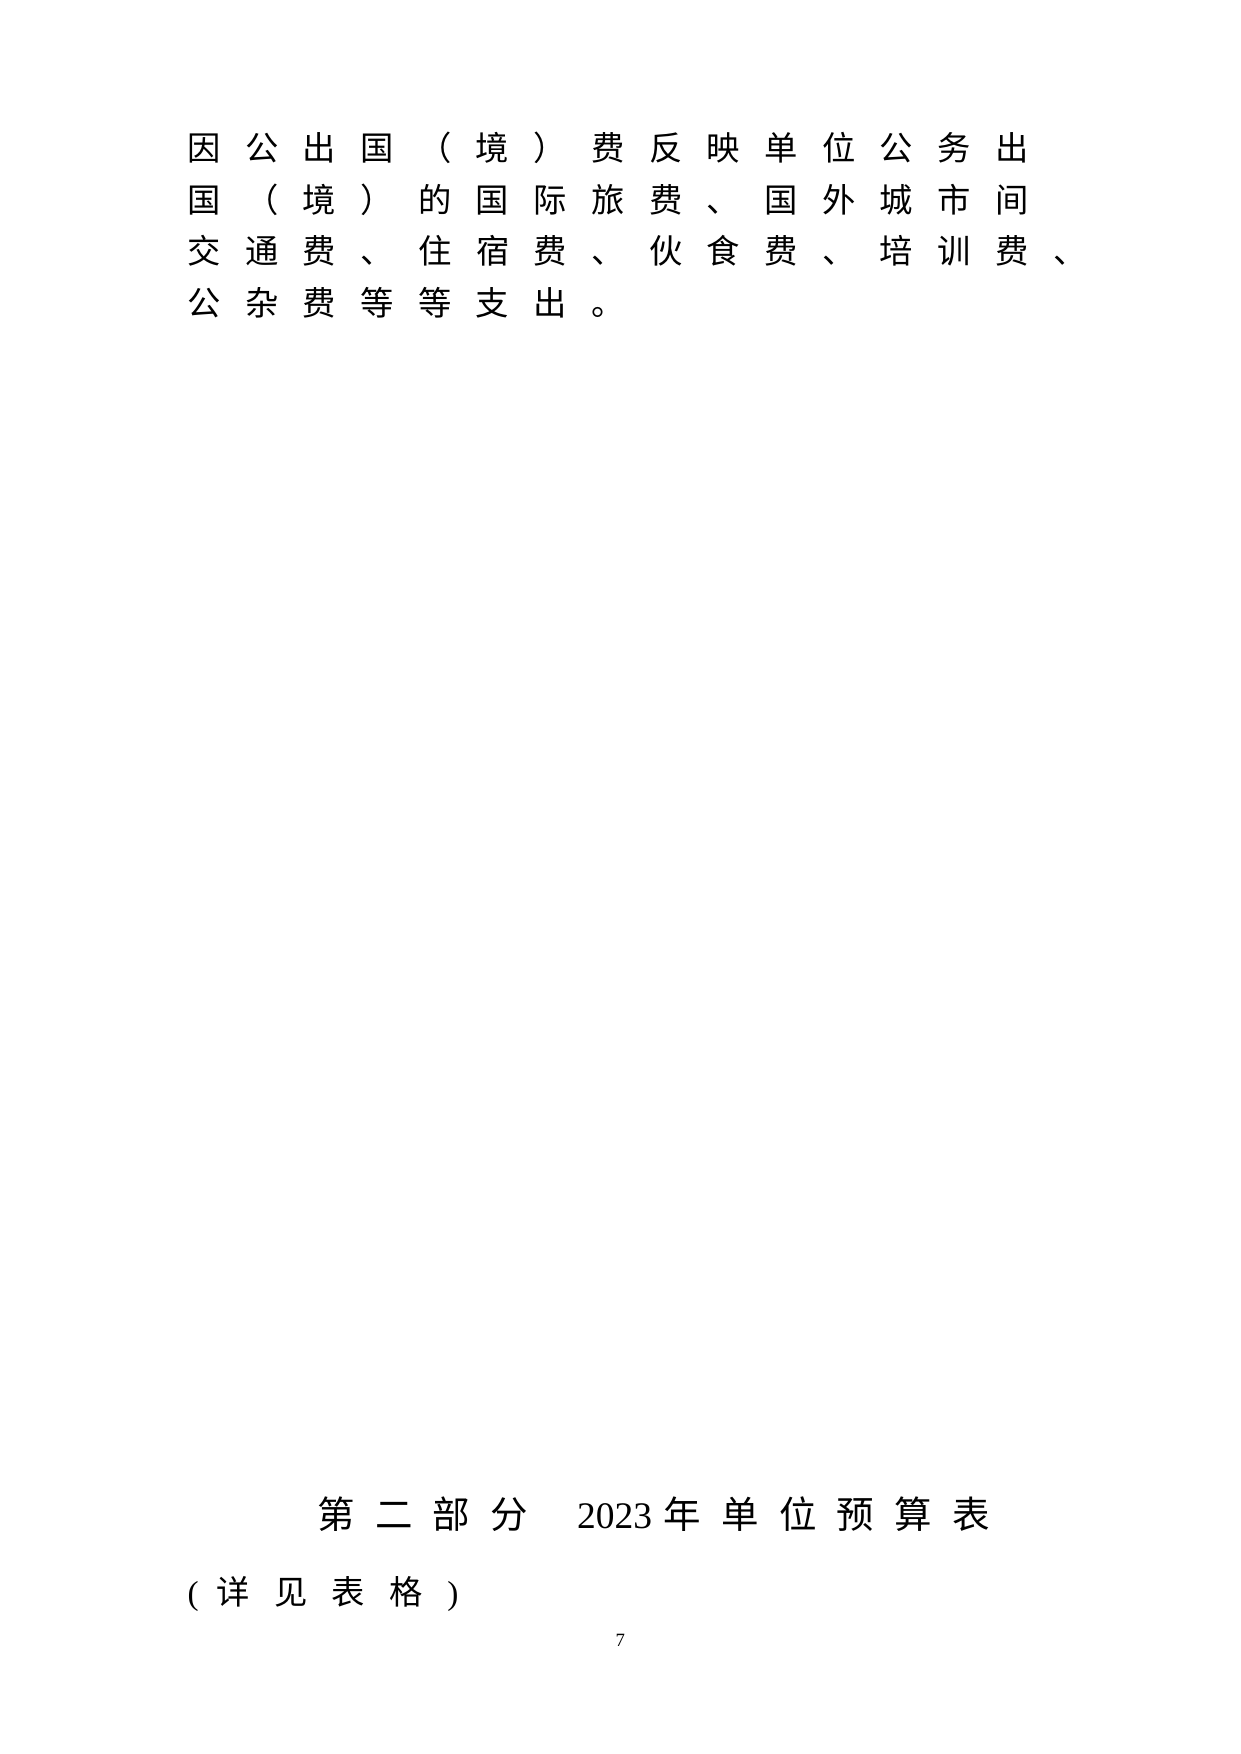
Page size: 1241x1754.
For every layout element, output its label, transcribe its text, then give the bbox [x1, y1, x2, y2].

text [187, 120, 1053, 327]
text 第二部分 2023年单位预算表 [187, 1461, 1053, 1564]
text (详见表格) [187, 1564, 1053, 1616]
